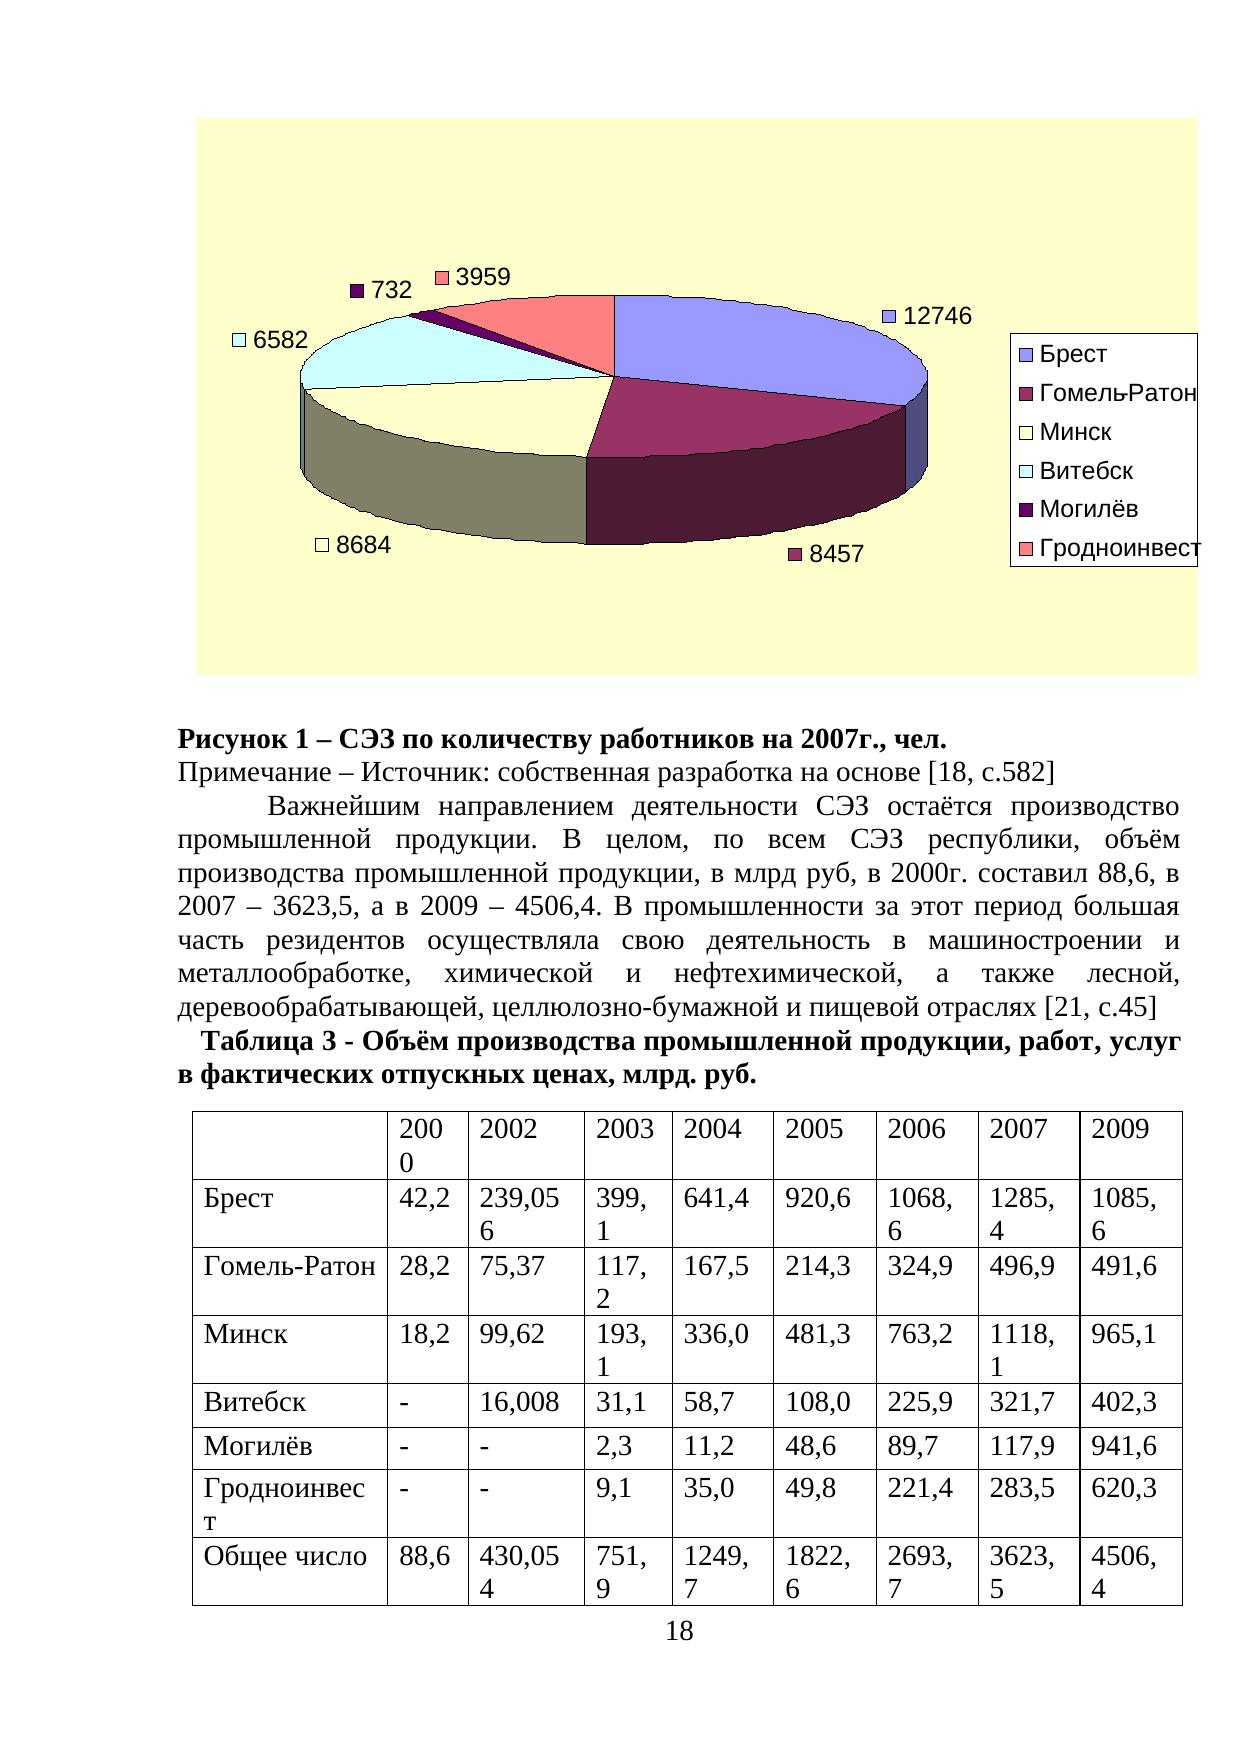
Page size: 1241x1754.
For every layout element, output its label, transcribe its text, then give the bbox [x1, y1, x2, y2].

table_cell 214,3 [774, 1248, 876, 1315]
table_cell Витебск [193, 1384, 387, 1427]
table_cell 75,37 [469, 1248, 584, 1315]
table_cell 3623,5 [979, 1538, 1079, 1605]
table_cell 321,7 [979, 1384, 1079, 1427]
table_cell 31,1 [585, 1384, 672, 1427]
text Важнейшим направлением деятельности СЭЗ остаётся производство промышленной продукции. В целом, по всем СЭЗ республики, объём производства промышленной продукции, в млрд руб, в 2000г. составил 88,6, в 2007 – 3623,5, а в 2009 – 4506,4. В промышленности за этот период большая часть резидентов осуществляла свою деятельность в машиностроении и металлообработке, химической и нефтехимической, а также лесной, деревообрабатывающей, целлюлозно-бумажной и пищевой отраслях [21, c.45] [177, 788, 1181, 1023]
table_cell Гродноинвест [193, 1470, 387, 1537]
table_cell - [469, 1428, 584, 1469]
table_cell 920,6 [774, 1180, 876, 1247]
table_header 2004 [673, 1112, 773, 1179]
table_cell 225,9 [877, 1384, 978, 1427]
table_cell 941,6 [1081, 1428, 1182, 1469]
table_cell 2,3 [585, 1428, 672, 1469]
table_cell 9,1 [585, 1470, 672, 1537]
table_cell 965,1 [1081, 1316, 1182, 1383]
table_cell - [388, 1384, 468, 1427]
table_cell 1085,6 [1081, 1180, 1182, 1247]
table_cell 496,9 [979, 1248, 1079, 1315]
table_cell 239,056 [469, 1180, 584, 1247]
table_cell 399,1 [585, 1180, 672, 1247]
table_cell 324,9 [877, 1248, 978, 1315]
table_cell 620,3 [1081, 1470, 1182, 1537]
table_cell Общее число [193, 1538, 387, 1605]
table_cell - [469, 1470, 584, 1537]
table_header 2009 [1081, 1112, 1182, 1179]
table_cell 283,5 [979, 1470, 1079, 1537]
table_cell 16,008 [469, 1384, 584, 1427]
table_cell 1249,7 [673, 1538, 773, 1605]
table_cell 1822,6 [774, 1538, 876, 1605]
table_cell 11,2 [673, 1428, 773, 1469]
table_cell Брест [193, 1180, 387, 1247]
table_cell 108,0 [774, 1384, 876, 1427]
table_cell 491,6 [1081, 1248, 1182, 1315]
table_cell 481,3 [774, 1316, 876, 1383]
table_cell Гомель-Ратон [193, 1248, 387, 1315]
table_cell 117,9 [979, 1428, 1079, 1469]
table_cell 336,0 [673, 1316, 773, 1383]
table_cell 35,0 [673, 1470, 773, 1537]
table_cell Минск [193, 1316, 387, 1383]
text Примечание – Источник: собственная разработка на основе [18, c.582] [177, 754, 1181, 788]
table_cell 641,4 [673, 1180, 773, 1247]
table_cell 193,1 [585, 1316, 672, 1383]
text Рисунок 1 – СЭЗ по количеству работников на 2007г., чел. [177, 721, 1181, 754]
table_header 2005 [774, 1112, 876, 1179]
table_cell 2693,7 [877, 1538, 978, 1605]
table_cell 18,2 [388, 1316, 468, 1383]
table_cell 89,7 [877, 1428, 978, 1469]
table_cell 88,6 [388, 1538, 468, 1605]
table_cell 99,62 [469, 1316, 584, 1383]
table_cell 1118,1 [979, 1316, 1079, 1383]
table_cell 167,5 [673, 1248, 773, 1315]
table_cell 49,8 [774, 1470, 876, 1537]
table_cell 117,2 [585, 1248, 672, 1315]
table_header 2000 [388, 1112, 468, 1179]
table_cell 751,9 [585, 1538, 672, 1605]
table_header 2006 [877, 1112, 978, 1179]
table_cell 430,054 [469, 1538, 584, 1605]
table_cell 58,7 [673, 1384, 773, 1427]
table_cell 28,2 [388, 1248, 468, 1315]
table_header [193, 1112, 387, 1179]
table_cell - [388, 1428, 468, 1469]
table_header 2003 [585, 1112, 672, 1179]
table_cell 221,4 [877, 1470, 978, 1537]
table_cell 763,2 [877, 1316, 978, 1383]
table_cell 402,3 [1081, 1384, 1182, 1427]
text Таблица 3 - Объём производства промышленной продукции, работ, услуг в фактических отпускных ценах, млрд. руб. [177, 1023, 1181, 1090]
table_cell - [388, 1470, 468, 1537]
table_cell 42,2 [388, 1180, 468, 1247]
table_cell 48,6 [774, 1428, 876, 1469]
table_cell 1068,6 [877, 1180, 978, 1247]
table_cell 1285,4 [979, 1180, 1079, 1247]
table_header 2007 [979, 1112, 1079, 1179]
table_cell Могилёв [193, 1428, 387, 1469]
table_header 2002 [469, 1112, 584, 1179]
table_cell 4506,4 [1081, 1538, 1182, 1605]
